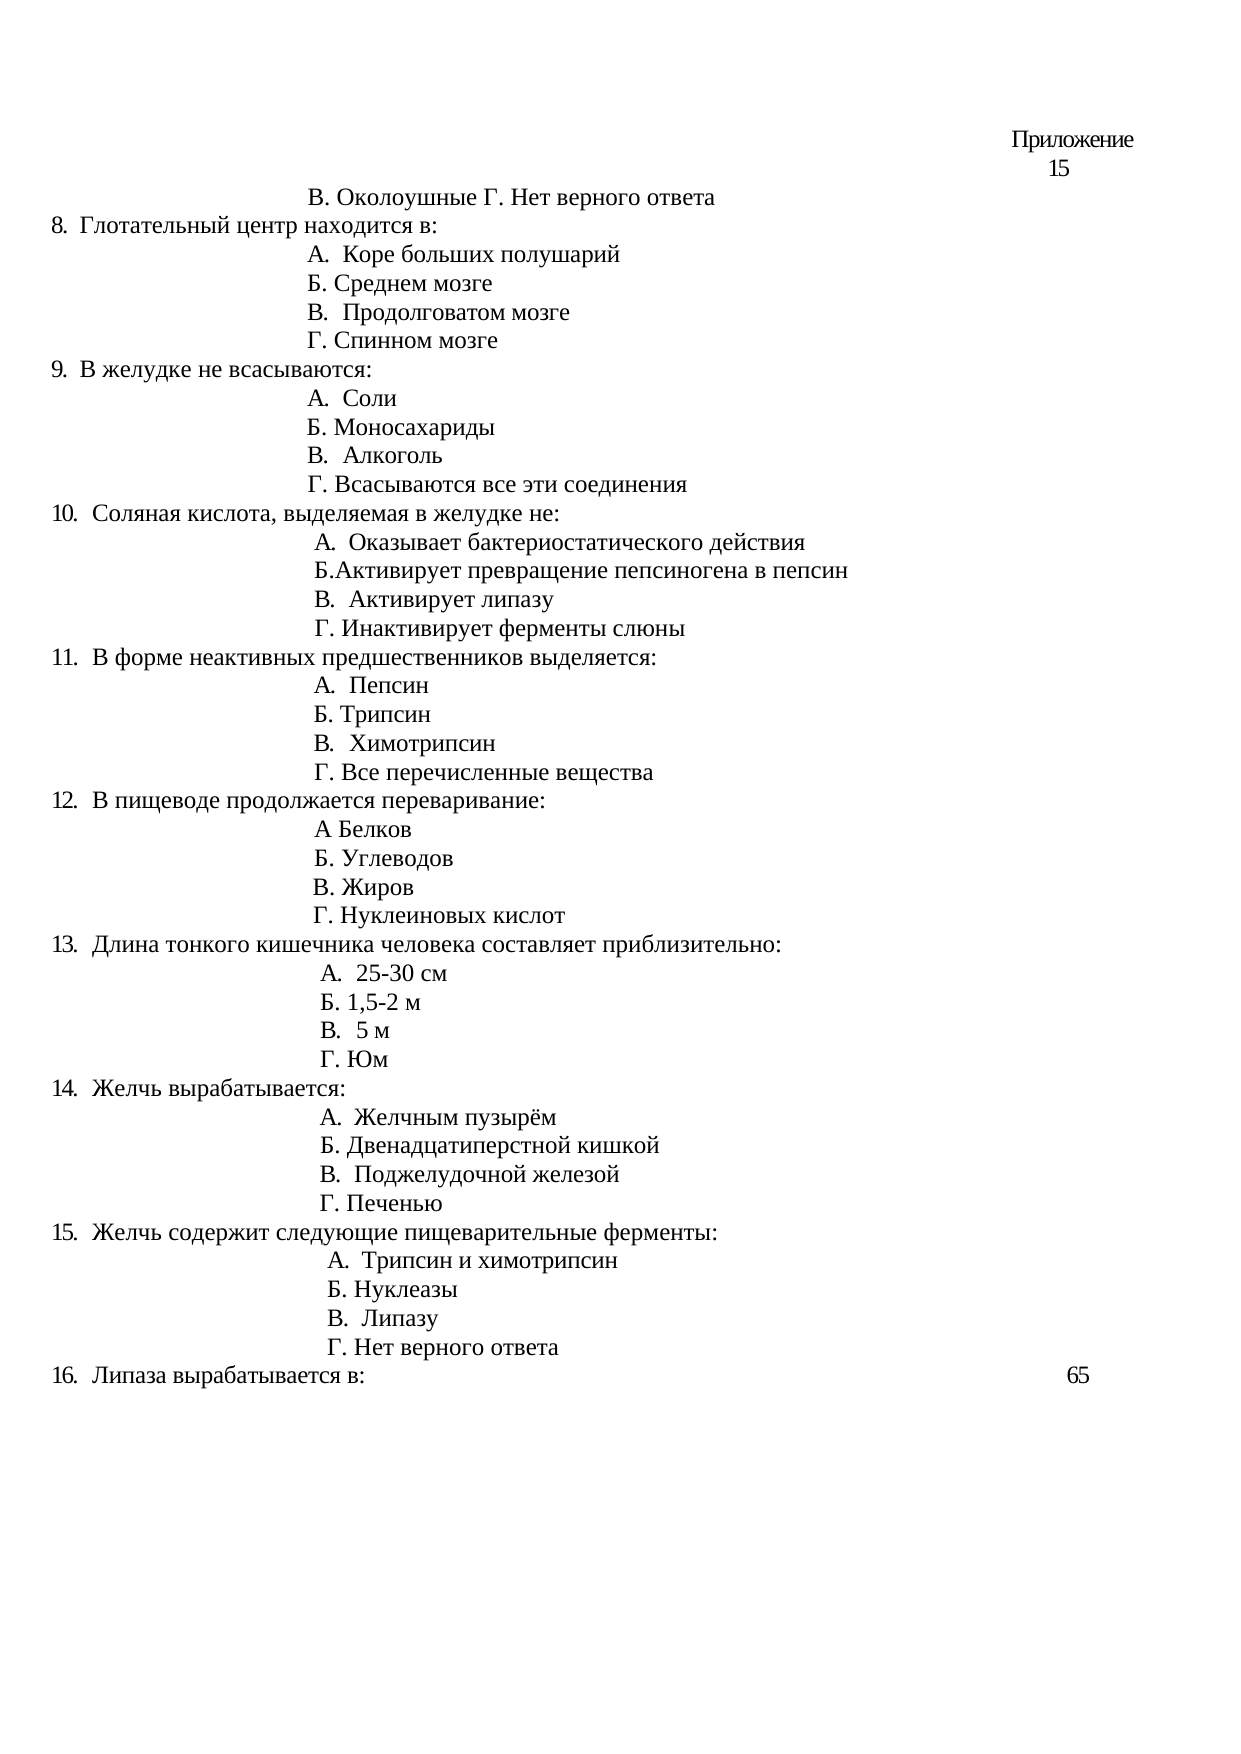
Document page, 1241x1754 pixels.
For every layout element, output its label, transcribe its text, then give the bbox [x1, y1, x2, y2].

text B. Липазу [327, 1303, 1136, 1332]
text B. Алкоголь [307, 441, 1136, 469]
text Г. Нуклеиновых кислот [313, 901, 1136, 929]
text B. 5 м Г. Юм [320, 1016, 407, 1073]
text B. Продолговатом мозге Г. Спинном мозге [307, 297, 616, 354]
text B. Активирует липазу [314, 584, 1136, 613]
text В. Жиров [312, 872, 1136, 901]
text A. Оказывает бактериостатического действия [314, 527, 1136, 556]
text A. Трипсин и химотрипсин Б. Нуклеазы [327, 1246, 719, 1303]
text 10. Соляная кислота, выделяемая в желудке не: [51, 498, 1136, 527]
text 15. Желчь содержит следующие пищеварительные ферменты: [51, 1217, 1136, 1246]
text 14. Желчь вырабатывается: [51, 1073, 1136, 1102]
text A. Коре больших полушарий Б. Среднем мозге [307, 239, 719, 297]
text Г. Нет верного ответа [327, 1332, 1136, 1361]
text A. Соли [307, 383, 1136, 412]
text А Белков [314, 814, 1136, 843]
text A. 25-30 см Б. 1,5-2 м [320, 958, 512, 1016]
text A. Пепсин Б. Трипсин [313, 671, 459, 728]
text 11. В форме неактивных предшественников выделяется: [51, 642, 1136, 671]
text Г. Все перечисленные вещества [314, 757, 1136, 786]
text Приложение [51, 124, 1136, 153]
text Г. Инактивирует ферменты слюны [314, 613, 1136, 642]
text Б. Моносахариды [306, 412, 1136, 441]
text 15 В. Околоушные Г. Нет верного ответа [307, 153, 1083, 211]
text B. Поджелудочной железой Г. Печенью [319, 1159, 667, 1217]
text 16. Липаза вырабатывается в: 65 [51, 1361, 1136, 1389]
text Б.Активирует превращение пепсиногена в пепсин [314, 556, 1136, 584]
text 12. В пищеводе продолжается переваривание: [51, 786, 1136, 814]
text Г. Всасываются все эти соединения [307, 469, 1136, 498]
text 8. Глотательный центр находится в: [51, 211, 1136, 239]
text B. Химотрипсин [313, 728, 1136, 757]
text Б. Углеводов [314, 843, 1136, 872]
text Б. Двенадцатиперстной кишкой [320, 1131, 1136, 1159]
text A. Желчным пузырём [319, 1102, 1136, 1131]
text 13. Длина тонкого кишечника человека составляет приблизительно: [51, 929, 1136, 958]
text 9. В желудке не всасываются: [51, 354, 1136, 383]
